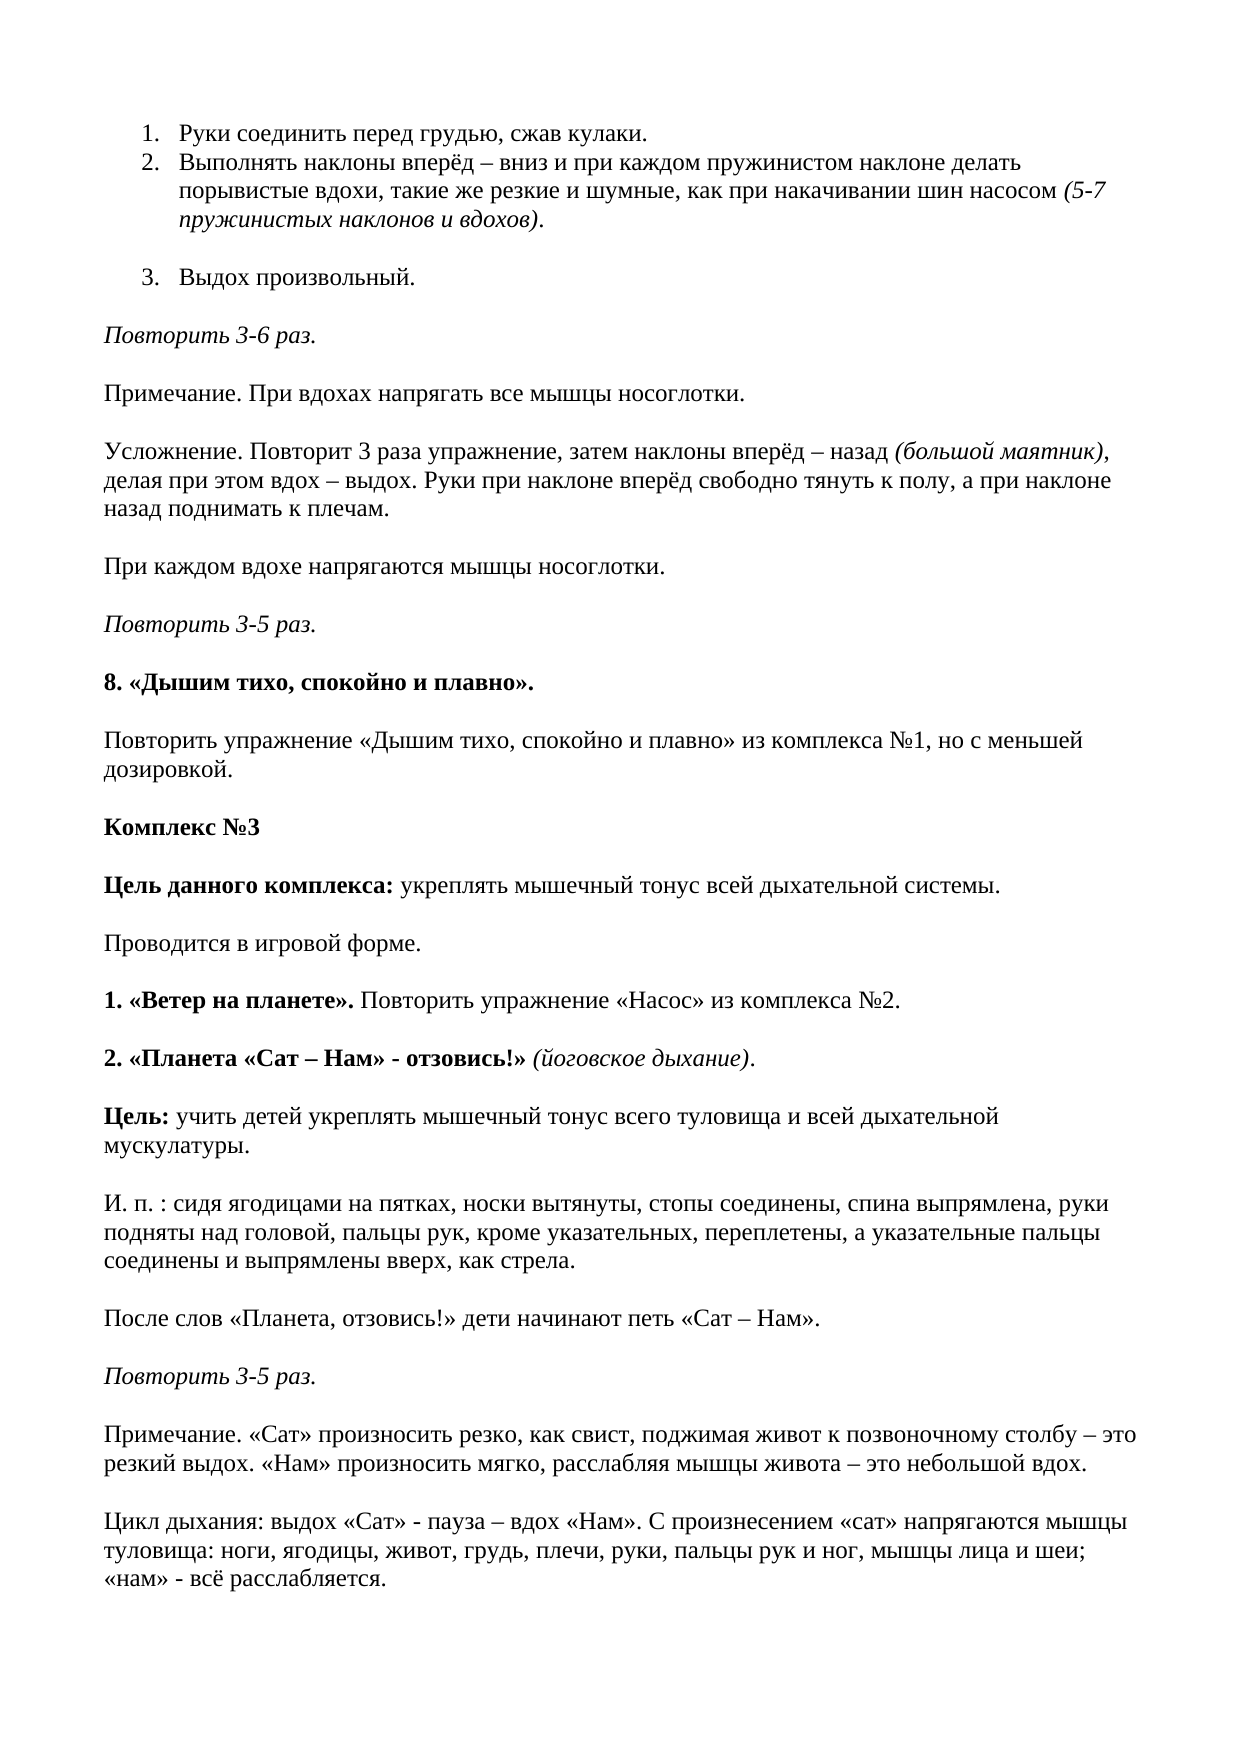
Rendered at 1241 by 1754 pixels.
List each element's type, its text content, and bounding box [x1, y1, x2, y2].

text После слов «Планета, отзовись!» дети начинают петь «Сат – Нам». [103, 1303, 1152, 1332]
text Повторить 3-5 раз. [103, 609, 1152, 638]
text Цикл дыхания: выдох «Сат» - пауза – вдох «Нам». С произнесением «сат» напрягаются мышцы туловища: ноги, ягодицы, живот, грудь, плечи, руки, пальцы рук и ног, мышцы лица и шеи; «нам» - всё расслабляется. [103, 1506, 1152, 1592]
text Цель: учить детей укреплять мышечный тонус всего туловища и всей дыхательной мускулатуры. [103, 1101, 1152, 1159]
text 8. «Дышим тихо, спокойно и плавно». [103, 667, 1152, 696]
text Примечание. «Сат» произносить резко, как свист, поджимая живот к позвоночному столбу – это резкий выдох. «Нам» произносить мягко, расслабляя мышцы живота – это небольшой вдох. [103, 1419, 1152, 1477]
list Руки соединить перед грудью, сжав кулаки. [141, 118, 1152, 147]
text Комплекс №3 [103, 812, 1152, 841]
list Выполнять наклоны вперёд – вниз и при каждом пружинистом наклоне делать порывистые вдохи, такие же резкие и шумные, как при накачивании шин насосом (5-7 пружинистых наклонов и вдохов). [141, 147, 1152, 233]
text Цель данного комплекса: укреплять мышечный тонус всей дыхательной системы. [103, 870, 1152, 898]
text При каждом вдохе напрягаются мышцы носоглотки. [103, 551, 1152, 580]
text 1. «Ветер на планете». Повторить упражнение «Насос» из комплекса №2. [103, 986, 1152, 1014]
text Примечание. При вдохах напрягать все мышцы носоглотки. [103, 378, 1152, 407]
list Выдох произвольный. [141, 262, 1152, 291]
text Проводится в игровой форме. [103, 928, 1152, 956]
text Повторить упражнение «Дышим тихо, спокойно и плавно» из комплекса №1, но с меньшей дозировкой. [103, 725, 1152, 783]
text Повторить 3-5 раз. [103, 1361, 1152, 1390]
text 2. «Планета «Сат – Нам» - отзовись!» (йоговское дыхание). [103, 1043, 1152, 1072]
text И. п. : сидя ягодицами на пятках, носки вытянуты, стопы соединены, спина выпрямлена, руки подняты над головой, пальцы рук, кроме указательных, переплетены, а указательные пальцы соединены и выпрямлены вверх, как стрела. [103, 1188, 1152, 1274]
text Усложнение. Повторит 3 раза упражнение, затем наклоны вперёд – назад (большой маятник), делая при этом вдох – выдох. Руки при наклоне вперёд свободно тянуть к полу, а при наклоне назад поднимать к плечам. [103, 436, 1152, 522]
text Повторить 3-6 раз. [103, 320, 1152, 349]
